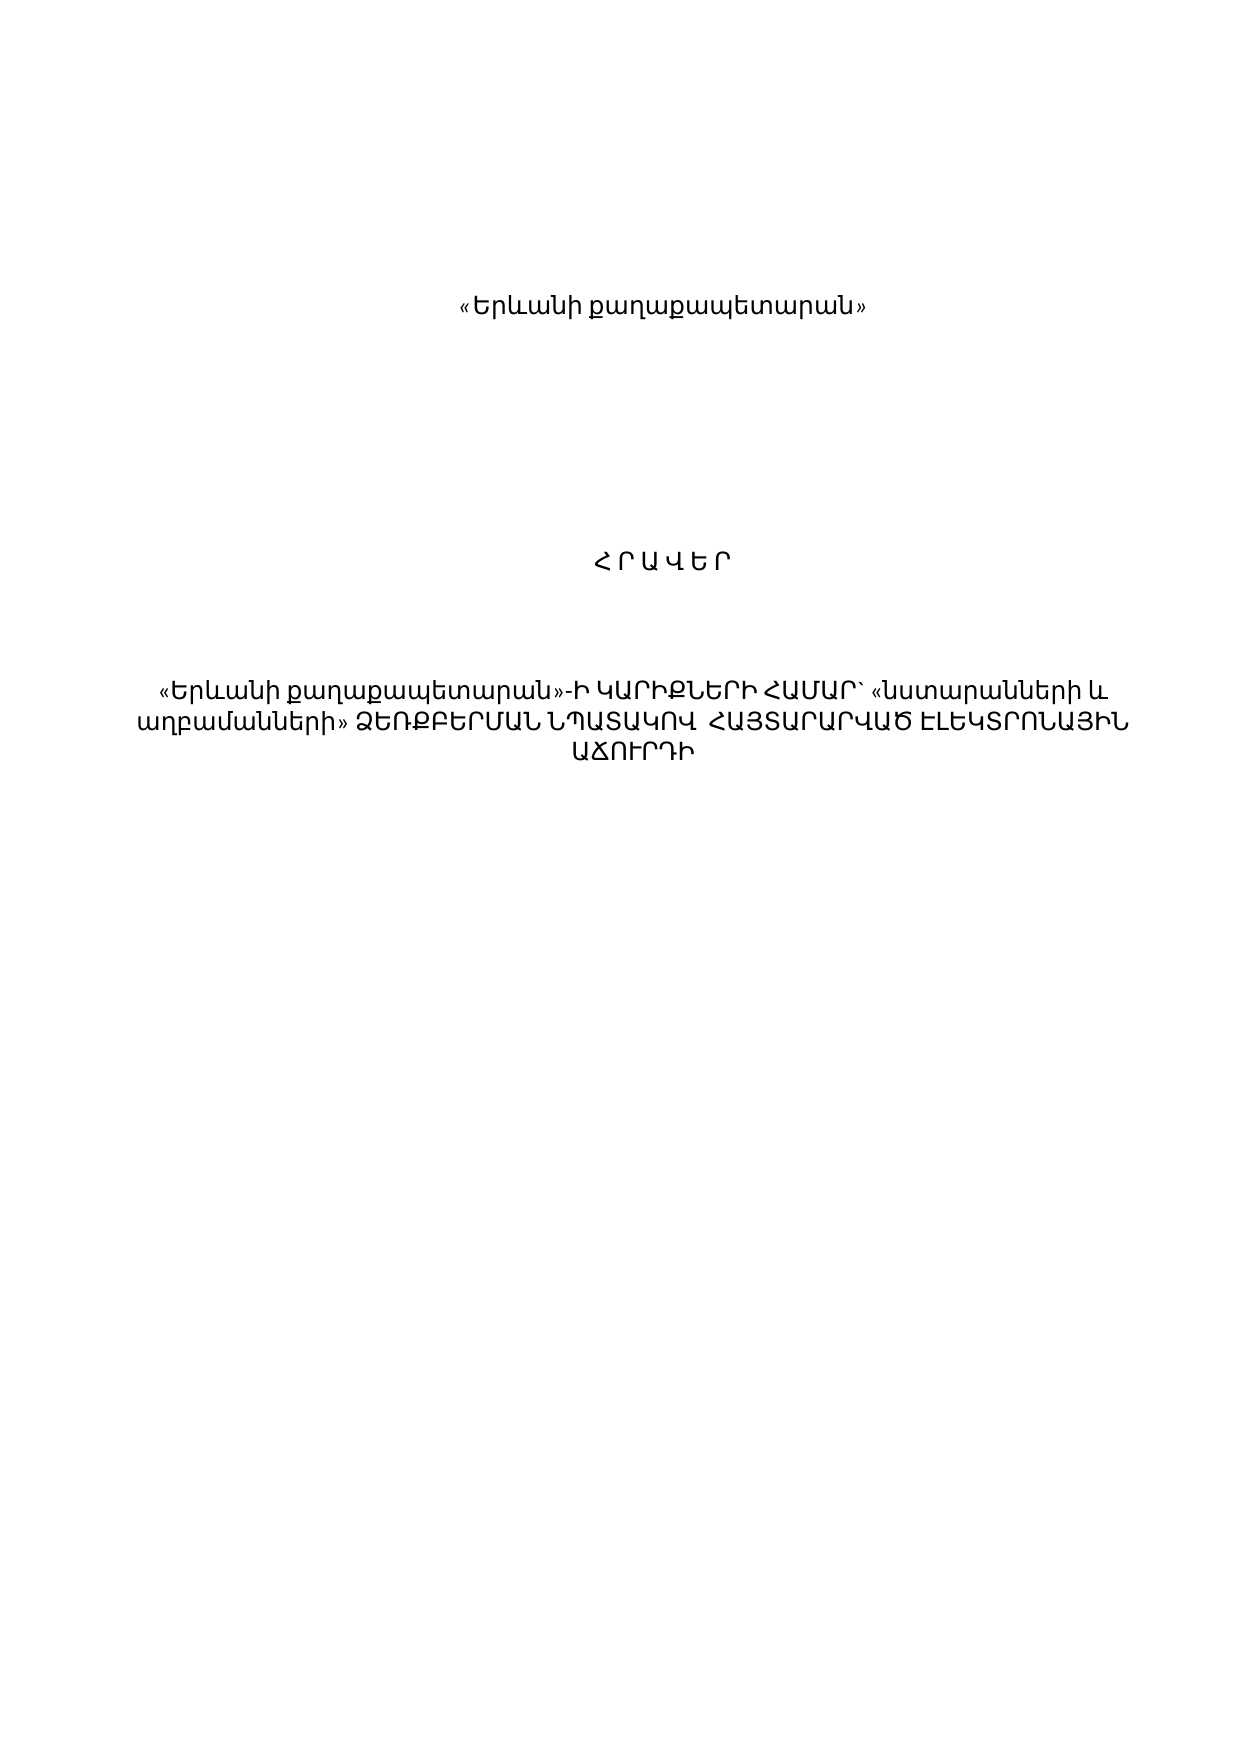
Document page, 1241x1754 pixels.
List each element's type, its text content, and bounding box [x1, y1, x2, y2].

text Հ Ր Ա Վ Ե Ր [94, 546, 1172, 577]
text «Երևանի քաղաքապետարան»-Ի ԿԱՐԻՔՆԵՐԻ ՀԱՄԱՐ` «նստարանների և աղբամանների» ՁԵՌՔԲԵՐՄԱՆ ՆՊԱՏԱԿՈՎ ՀԱՅՏԱՐԱՐՎԱԾ ԷԼԵԿՏՐՈՆԱՅԻՆ ԱՃՈՒՐԴԻ [94, 676, 1172, 767]
text « Երևանի քաղաքապետարան» [94, 290, 1172, 321]
